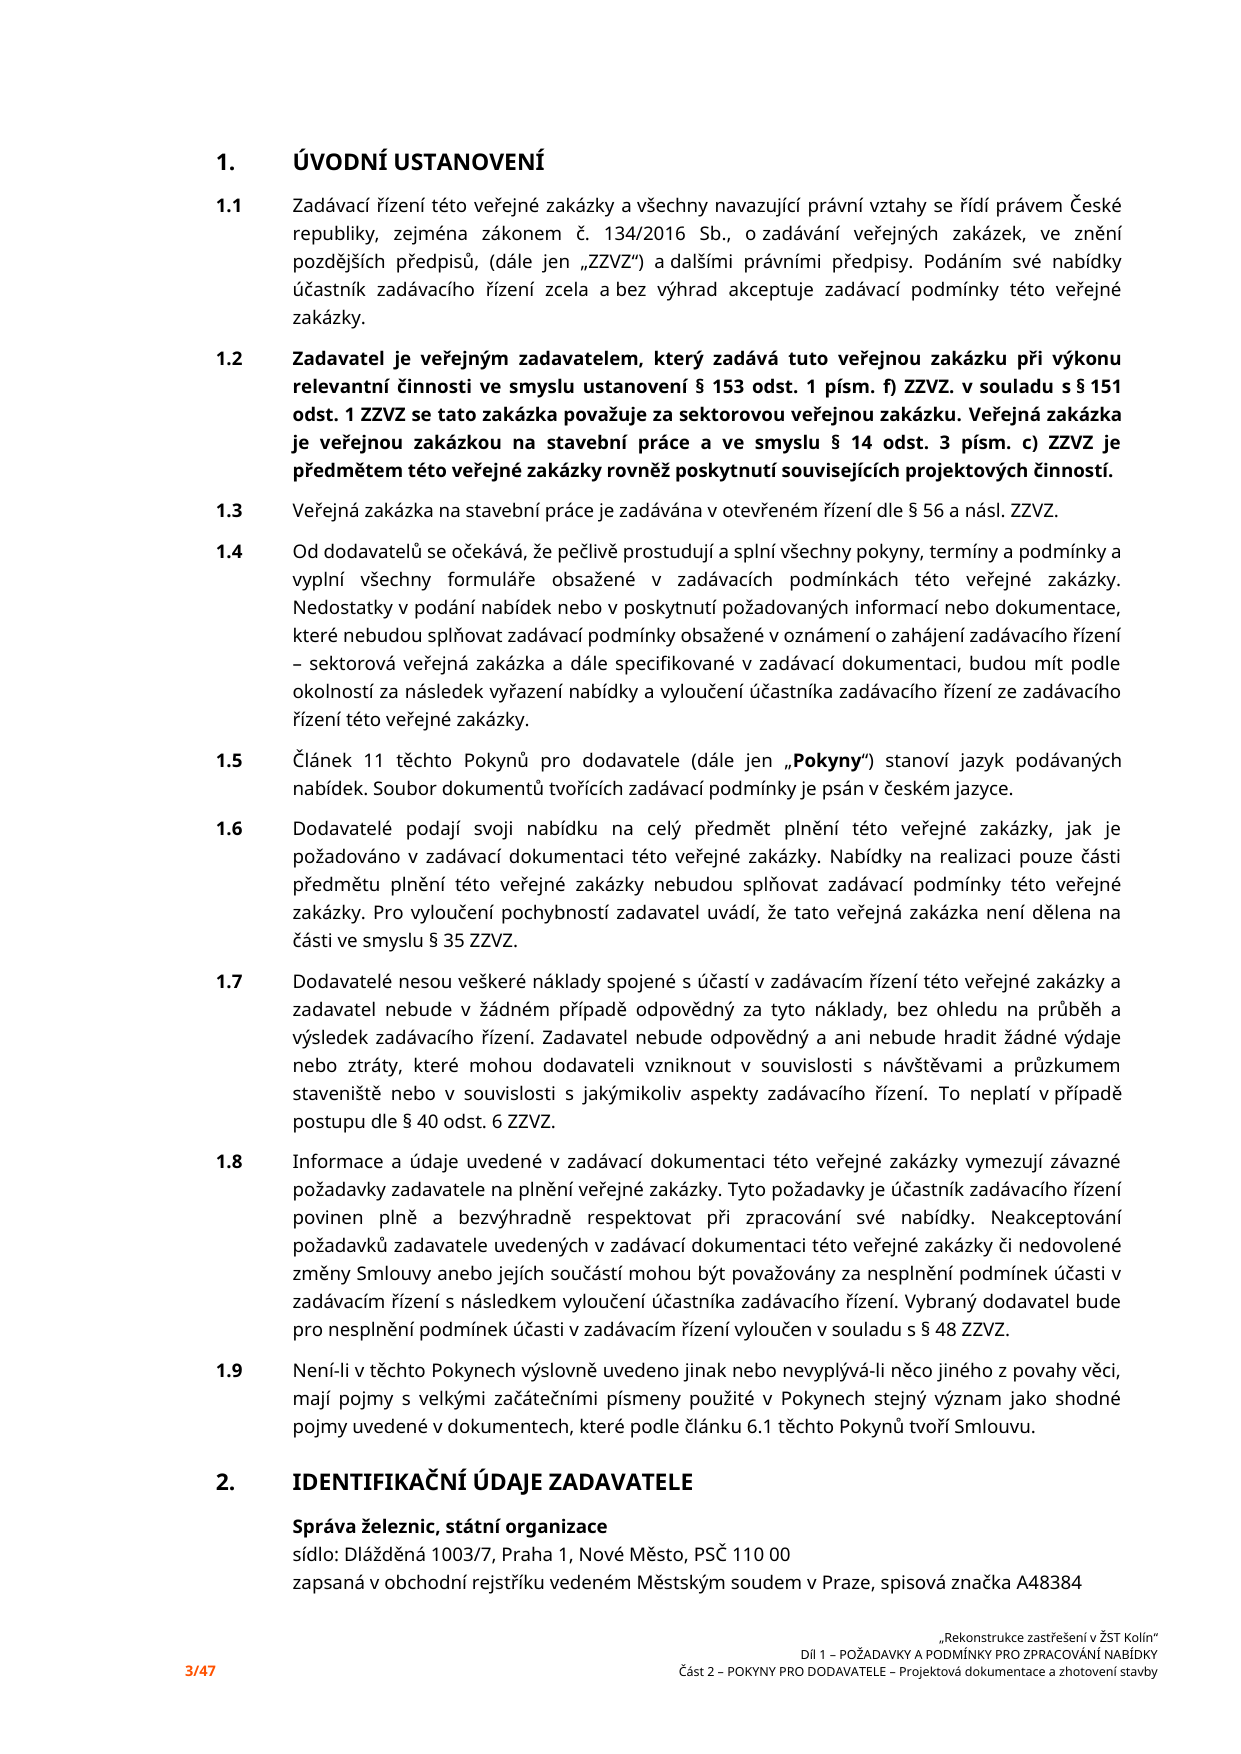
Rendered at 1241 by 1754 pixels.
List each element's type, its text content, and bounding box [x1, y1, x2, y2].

text zapsaná v obchodní rejstříku vedeném Městským soudem v Praze, spisová značka A48384 [292, 1569, 1122, 1595]
text IDENTIFIKAČNÍ ÚDAJE ZADAVATELE [216, 1466, 1122, 1498]
text Zadávací řízení této veřejné zakázky a všechny navazující právní vztahy se řídí právem České republiky, zejména zákonem č. 134/2016 Sb., o zadávání veřejných zakázek, ve znění pozdějších předpisů, (dále jen „ZZVZ“) a dalšími právními předpisy. Podáním své nabídky účastník zadávacího řízení zcela a bez výhrad akceptuje zadávací podmínky této veřejné zakázky. [216, 192, 1122, 330]
text ÚVODNÍ USTANOVENÍ [216, 146, 1122, 177]
text Informace a údaje uvedené v zadávací dokumentaci této veřejné zakázky vymezují závazné požadavky zadavatele na plnění veřejné zakázky. Tyto požadavky je účastník zadávacího řízení povinen plně a bezvýhradně respektovat při zpracování své nabídky. Neakceptování požadavků zadavatele uvedených v zadávací dokumentaci této veřejné zakázky či nedovolené změny Smlouvy anebo jejích součástí mohou být považovány za nesplnění podmínek účasti v zadávacím řízení s následkem vyloučení účastníka zadávacího řízení. Vybraný dodavatel bude pro nesplnění podmínek účasti v zadávacím řízení vyloučen v souladu s § 48 ZZVZ. [216, 1149, 1122, 1342]
text Článek 11 těchto Pokynů pro dodavatele (dále jen „Pokyny“) stanoví jazyk podávaných nabídek. Soubor dokumentů tvořících zadávací podmínky je psán v českém jazyce. [216, 747, 1122, 800]
text Správa železnic, státní organizace [292, 1513, 1122, 1539]
text Zadavatel je veřejným zadavatelem, který zadává tuto veřejnou zakázku při výkonu relevantní činnosti ve smyslu ustanovení § 153 odst. 1 písm. f) ZZVZ. v souladu s § 151 odst. 1 ZZVZ se tato zakázka považuje za sektorovou veřejnou zakázku. Veřejná zakázka je veřejnou zakázkou na stavební práce a ve smyslu § 14 odst. 3 písm. c) ZZVZ je předmětem této veřejné zakázky rovněž poskytnutí souvisejících projektových činností. [216, 345, 1122, 483]
text Není-li v těchto Pokynech výslovně uvedeno jinak nebo nevyplývá-li něco jiného z povahy věci, mají pojmy s velkými začátečními písmeny použité v Pokynech stejný význam jako shodné pojmy uvedené v dokumentech, které podle článku 6.1 těchto Pokynů tvoří Smlouvu. [216, 1357, 1122, 1439]
text Veřejná zakázka na stavební práce je zadávána v otevřeném řízení dle § 56 a násl. ZZVZ. [216, 498, 1122, 523]
text Od dodavatelů se očekává, že pečlivě prostudují a splní všechny pokyny, termíny a podmínky a vyplní všechny formuláře obsažené v zadávacích podmínkách této veřejné zakázky. Nedostatky v podání nabídek nebo v poskytnutí požadovaných informací nebo dokumentace, které nebudou splňovat zadávací podmínky obsažené v oznámení o zahájení zadávacího řízení – sektorová veřejná zakázka a dále specifikované v zadávací dokumentaci, budou mít podle okolností za následek vyřazení nabídky a vyloučení účastníka zadávacího řízení ze zadávacího řízení této veřejné zakázky. [216, 538, 1122, 732]
text sídlo: Dlážděná 1003/7, Praha 1, Nové Město, PSČ 110 00 [292, 1541, 1122, 1567]
text Dodavatelé podají svoji nabídku na celý předmět plnění této veřejné zakázky, jak je požadováno v zadávací dokumentaci této veřejné zakázky. Nabídky na realizaci pouze části předmětu plnění této veřejné zakázky nebudou splňovat zadávací podmínky této veřejné zakázky. Pro vyloučení pochybností zadavatel uvádí, že tato veřejná zakázka není dělena na části ve smyslu § 35 ZZVZ. [216, 815, 1122, 953]
text Dodavatelé nesou veškeré náklady spojené s účastí v zadávacím řízení této veřejné zakázky a zadavatel nebude v žádném případě odpovědný za tyto náklady, bez ohledu na průběh a výsledek zadávacího řízení. Zadavatel nebude odpovědný a ani nebude hradit žádné výdaje nebo ztráty, které mohou dodavateli vzniknout v souvislosti s návštěvami a průzkumem staveniště nebo v souvislosti s jakýmikoliv aspekty zadávacího řízení. To neplatí v případě postupu dle § 40 odst. 6 ZZVZ. [216, 968, 1122, 1134]
